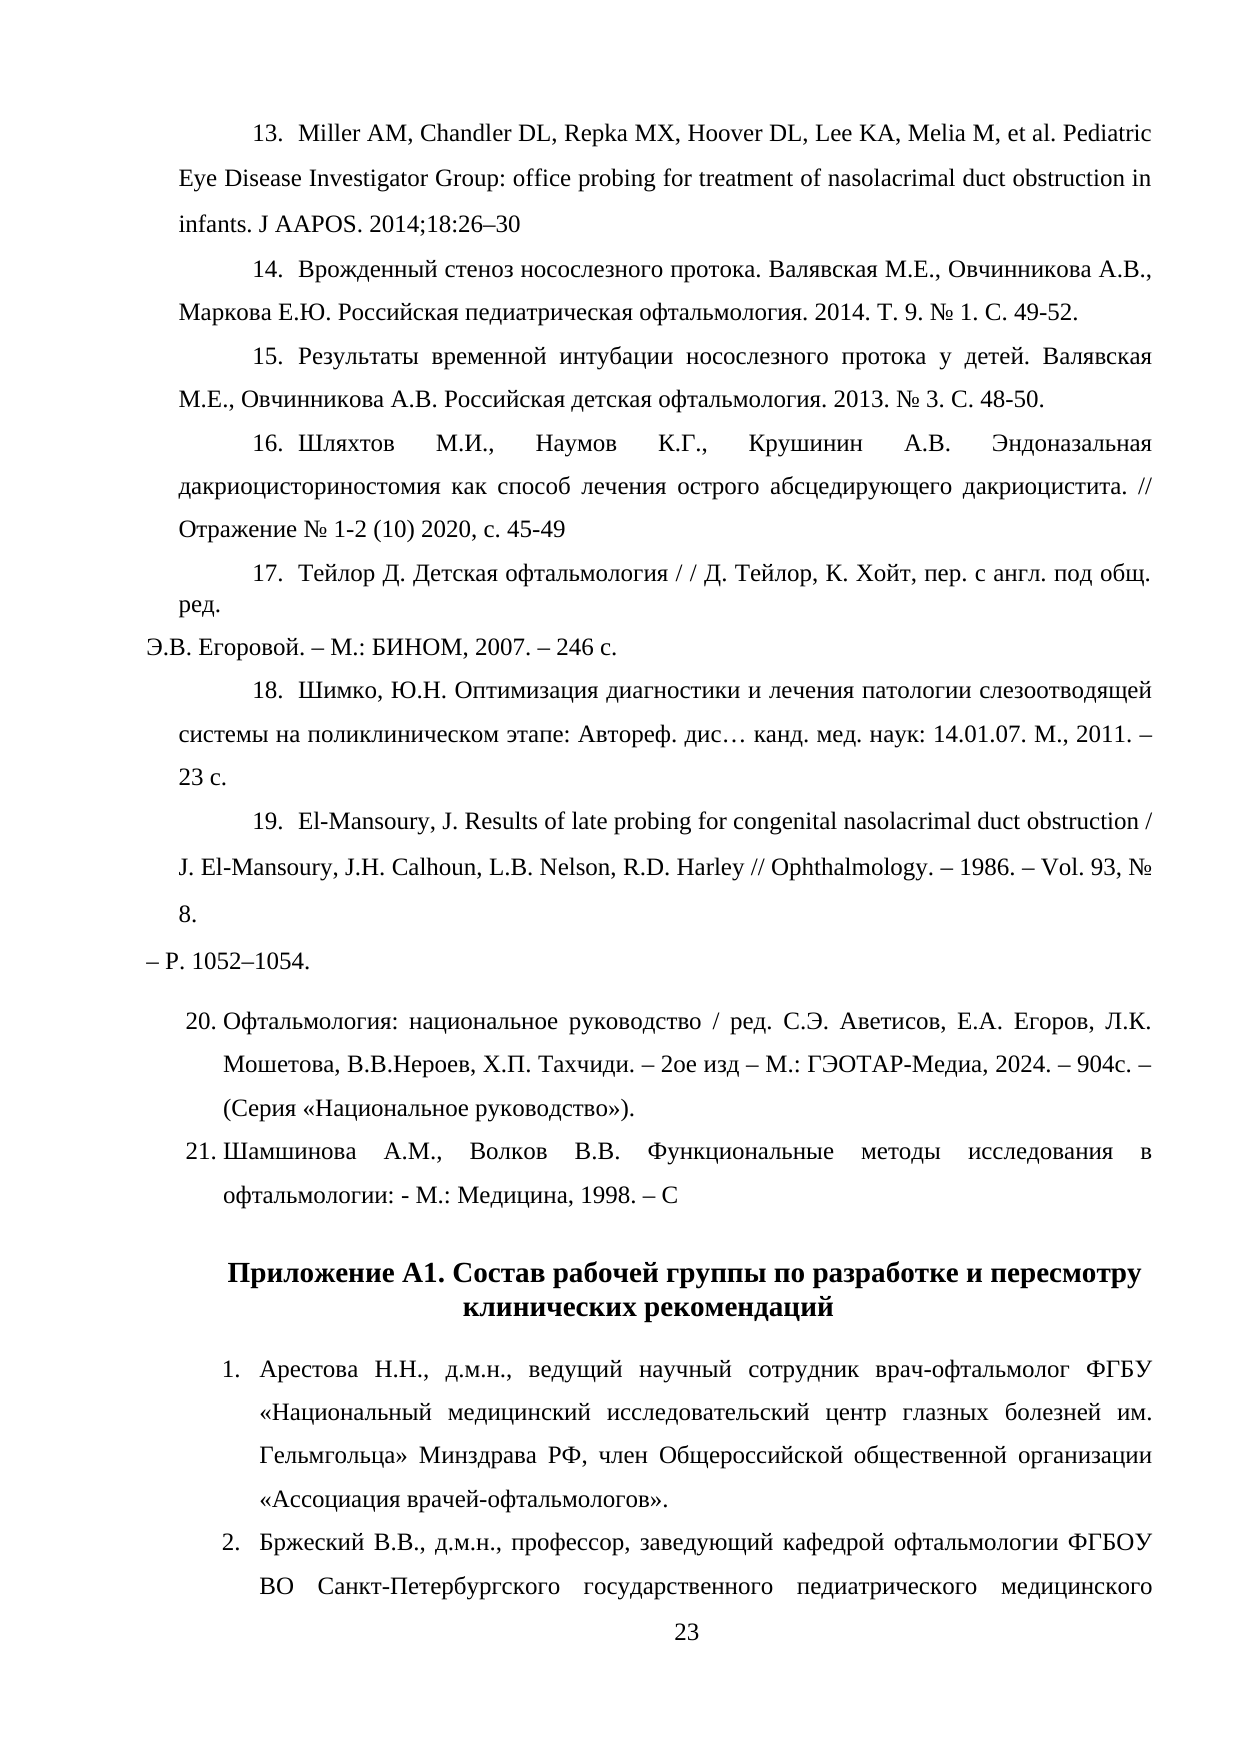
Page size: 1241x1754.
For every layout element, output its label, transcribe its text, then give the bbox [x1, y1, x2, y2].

list El-Mansoury, J. Results of late probing for congenital nasolacrimal duct obstruction / J. El-Mansoury, J.H. Calhoun, L.B. Nelson, R.D. Harley // Ophthalmology. – 1986. – Vol. 93, № 8. [178, 806, 1153, 928]
list Шимко, Ю.Н. Оптимизация диагностики и лечения патологии слезоотводящей системы на поликлиническом этапе: Автореф. дис… канд. мед. наук: 14.01.07. М., 2011. – 23 с. [178, 675, 1153, 791]
text Приложение А1. Состав рабочей группы по разработке и пересмотру клинических рекомендаций [227, 1256, 1157, 1322]
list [222, 1527, 1153, 1599]
list Шляхтов М.И., Наумов К.Г., Крушинин А.В. Эндоназальная дакриоцисториностомия как способ лечения острого абсцедирующего дакриоцистита. // Отражение № 1-2 (10) 2020, с. 45-49 [178, 428, 1153, 543]
list Шамшинова А.М., Волков В.В. Функциональные методы исследования в офтальмологии: - М.: Медицина, 1998. – С [185, 1136, 1153, 1208]
list Врожденный стеноз носослезного протока. Валявская М.Е., Овчинникова А.В., Маркова Е.Ю. Российская педиатрическая офтальмология. 2014. Т. 9. № 1. С. 49-52. [178, 254, 1153, 326]
list Арестова Н.Н., д.м.н., ведущий научный сотрудник врач-офтальмолог ФГБУ «Национальный медицинский исследовательский центр глазных болезней им. Гельмгольца» Минздрава РФ, член Общероссийской общественной организации «Ассоциация врачей-офтальмологов». [222, 1354, 1153, 1512]
text Э.В. Егоровой. – М.: БИНОМ, 2007. – 246 с. [146, 632, 1153, 661]
list Miller AM, Chandler DL, Repka MX, Hoover DL, Lee KA, Melia M, et al. Pediatric Eye Disease Investigator Group: office probing for treatment of nasolacrimal duct obstruction in infants. J AAPOS. 2014;18:26–30 [178, 118, 1153, 237]
list Офтальмология: национальное руководство / ред. С.Э. Аветисов, Е.А. Егоров, Л.К. Мошетова, В.В.Нероев, Х.П. Тахчиди. – 2ое изд – М.: ГЭОТАР-Медиа, 2024. – 904с. – (Серия «Национальное руководство»). [185, 1006, 1153, 1121]
list Результаты временной интубации носослезного протока у детей. Валявская М.Е., Овчинникова А.В. Российская детская офтальмология. 2013. № 3. С. 48-50. [178, 341, 1153, 413]
text – Р. 1052–1054. [146, 946, 1153, 975]
list Тейлор Д. Детская офтальмология / / Д. Тейлор, К. Хойт, пер. с англ. под общ. ред. [178, 558, 1153, 618]
